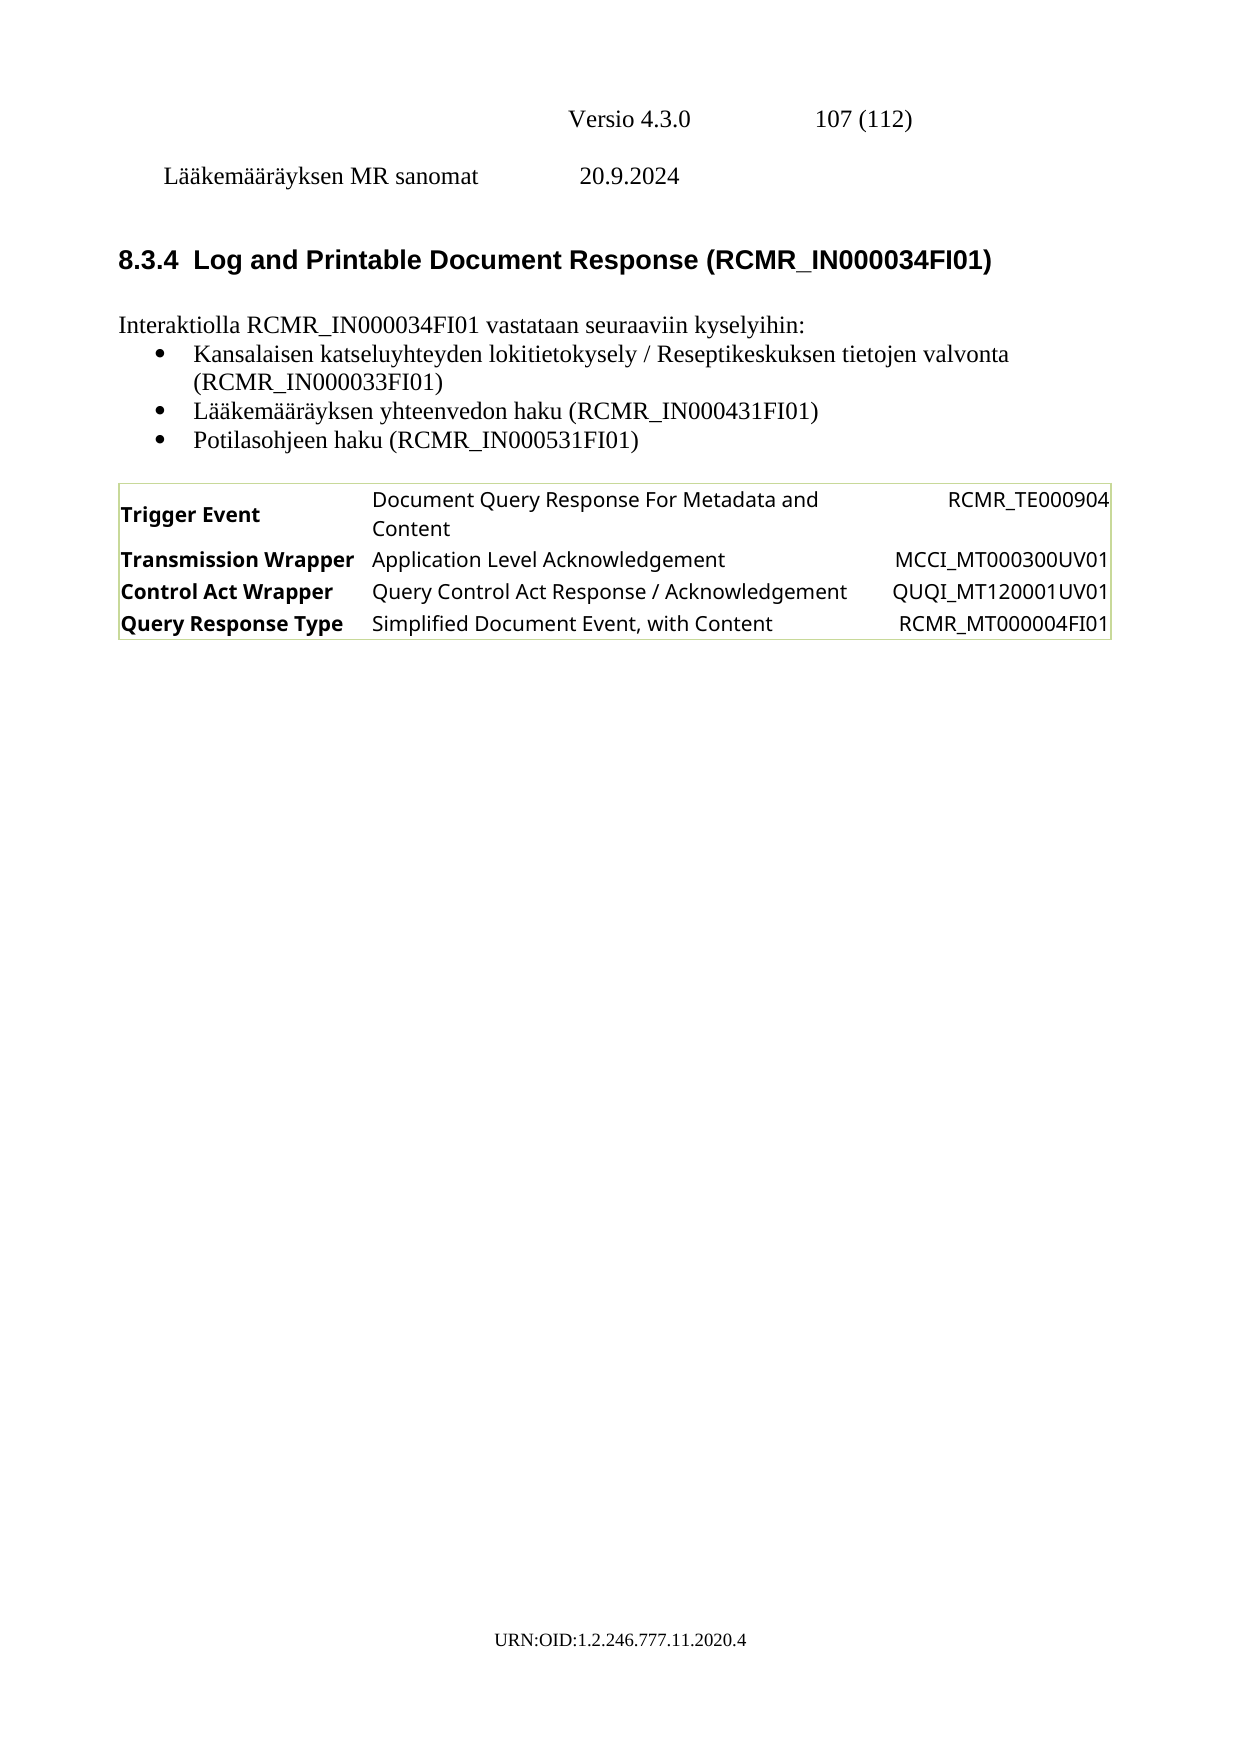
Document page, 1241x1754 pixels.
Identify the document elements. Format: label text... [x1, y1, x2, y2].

list Lääkemääräyksen yhteenvedon haku (RCMR_IN000431FI01) [156, 396, 1122, 425]
list Kansalaisen katseluyhteyden lokitietokysely / Reseptikeskuksen tietojen valvonta (RCMR_IN000033FI01) [156, 339, 1122, 396]
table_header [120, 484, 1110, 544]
text Interaktiolla RCMR_IN000034FI01 vastataan seuraaviin kyselyihin: [118, 310, 1122, 339]
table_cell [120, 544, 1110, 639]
subtitle Log and Printable Document Response (RCMR_IN000034FI01) [118, 244, 1122, 275]
list Potilasohjeen haku (RCMR_IN000531FI01) [156, 425, 1122, 454]
